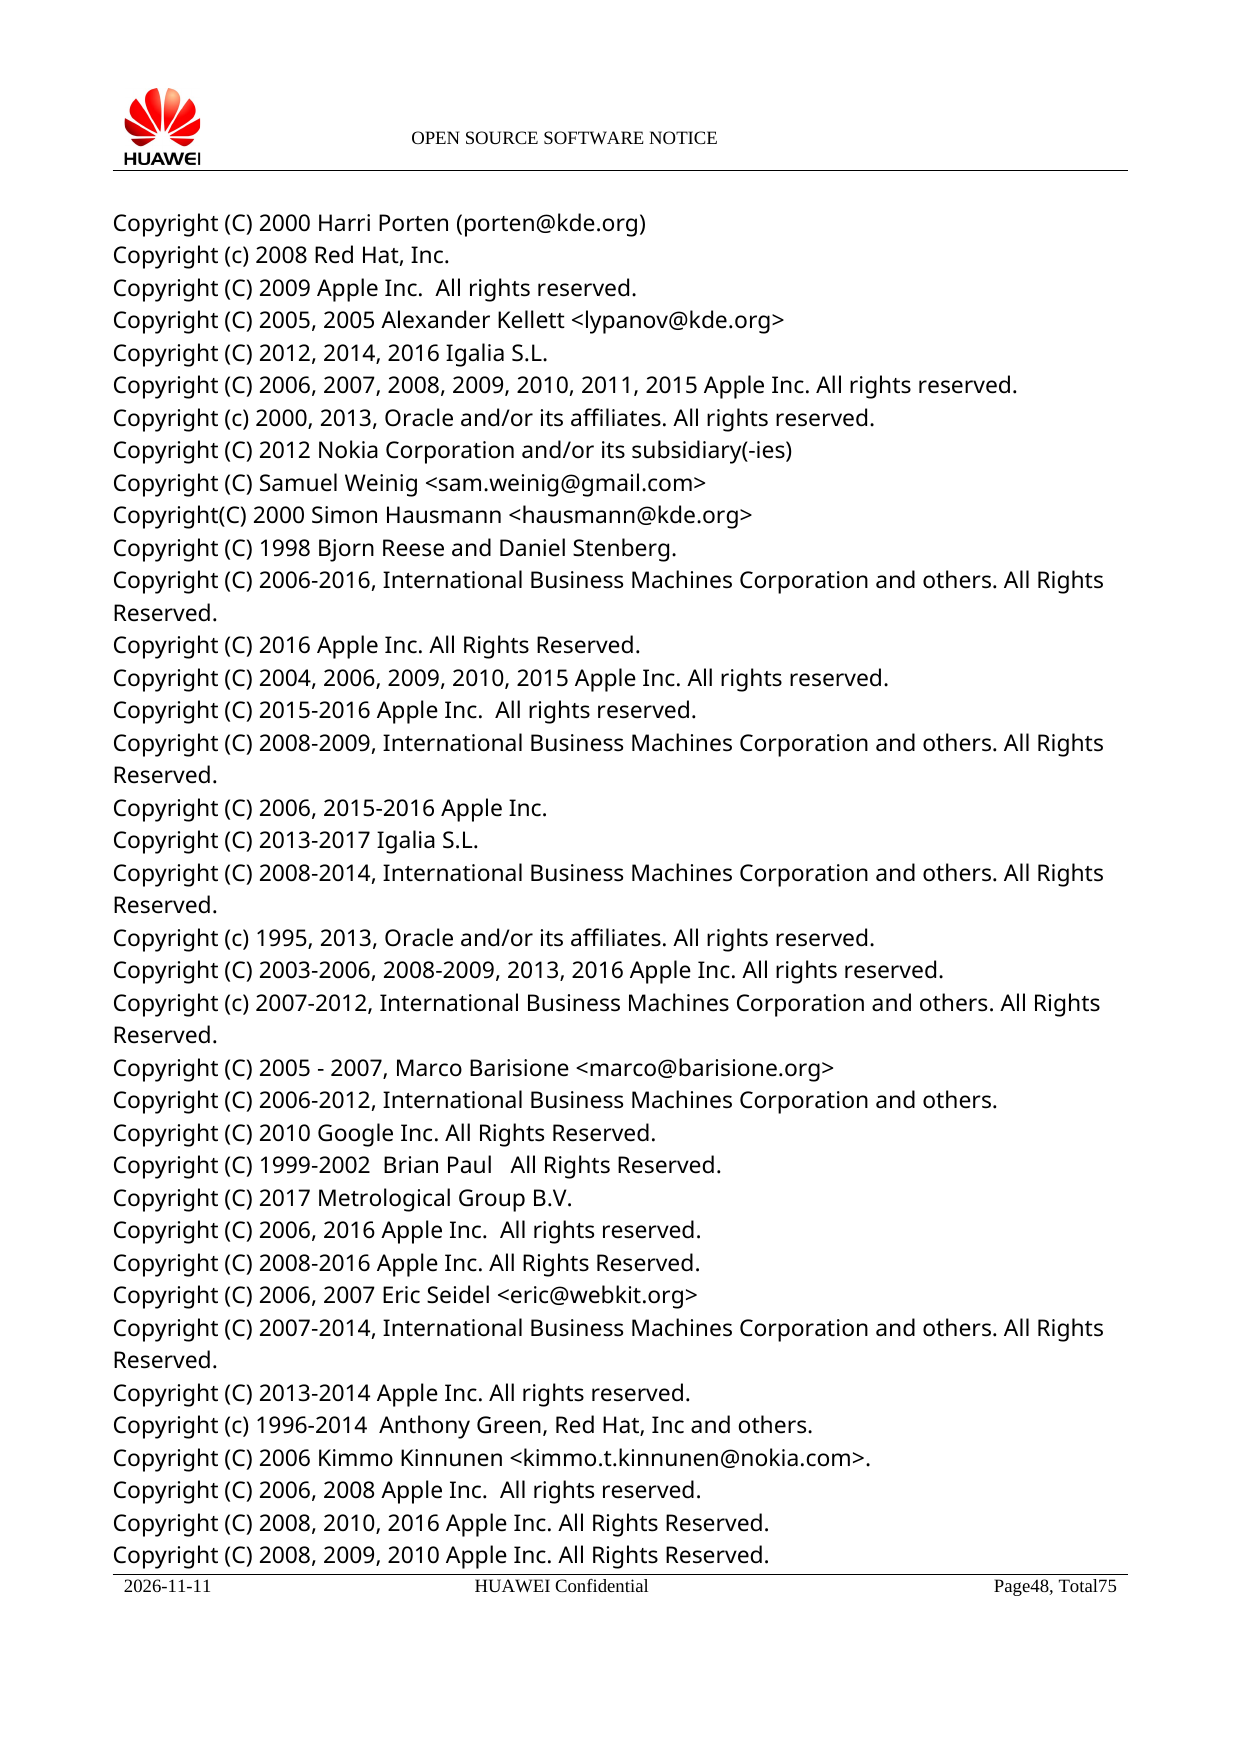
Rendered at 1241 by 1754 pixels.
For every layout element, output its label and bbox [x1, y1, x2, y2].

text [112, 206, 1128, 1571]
picture [124, 88, 201, 165]
